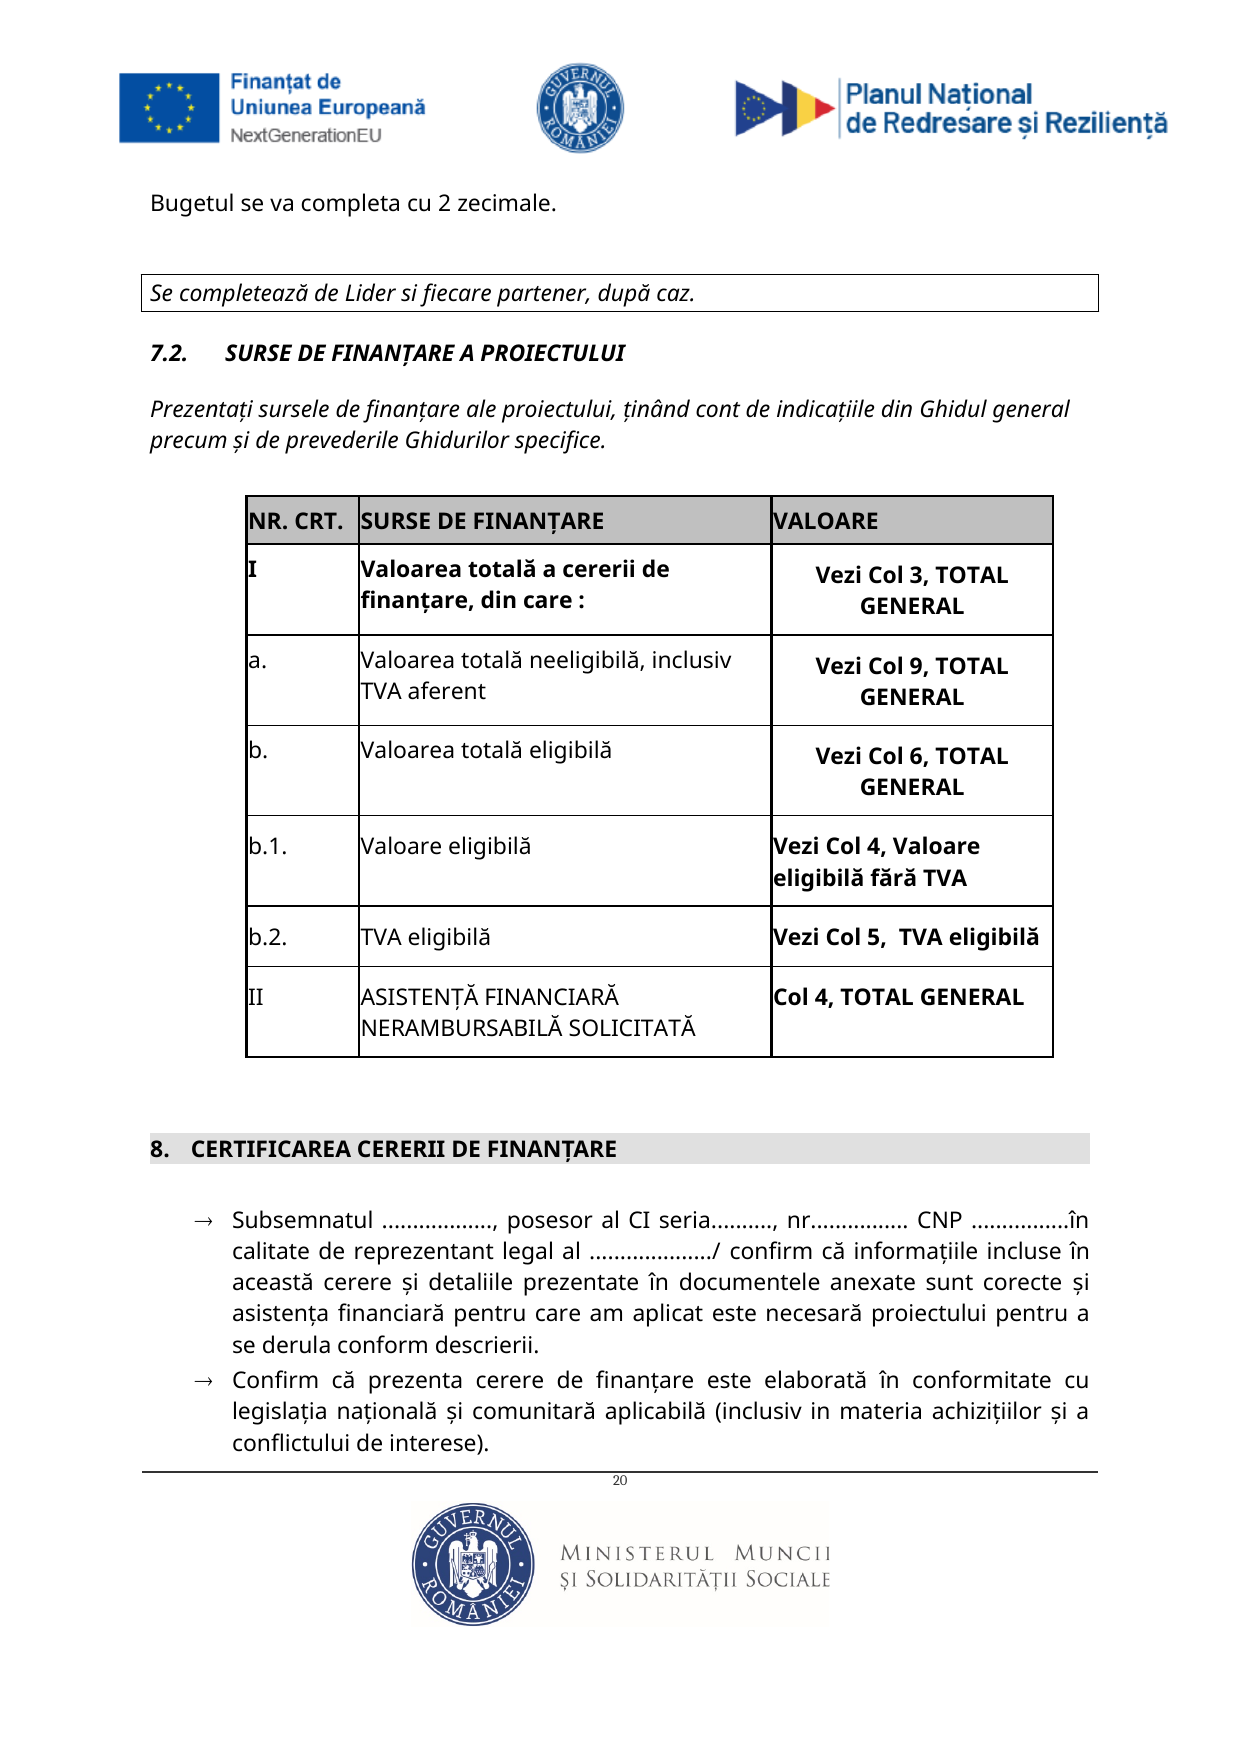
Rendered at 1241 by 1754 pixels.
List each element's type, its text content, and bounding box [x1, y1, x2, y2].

table_header VALOARE [773, 497, 1052, 543]
table_cell b.1. [248, 816, 358, 905]
text Se completează de Lider si fiecare partener, după caz. [142, 275, 1098, 311]
list CERTIFICAREA CERERII DE FINANŢARE [150, 1133, 1090, 1164]
table_cell Valoarea totală a cererii de finanţare, din care : [360, 545, 770, 634]
table_cell TVA eligibilă [360, 907, 770, 966]
table_cell Vezi Col 5, TVA eligibilă [773, 907, 1052, 966]
table_cell a. [248, 636, 358, 725]
list SURSE DE FINANŢARE A PROIECTULUI [150, 337, 1090, 368]
table_cell Col 4, TOTAL GENERAL [773, 967, 1052, 1056]
list Confirm că prezenta cerere de finanțare este elaborată în conformitate cu legislaţia naţională şi comunitară aplicabilă (inclusiv in materia achizițiilor și a conflictului de interese). [194, 1364, 1090, 1458]
table_cell I [248, 545, 358, 634]
list Subsemnatul .................., posesor al CI seria.........., nr................ CNP ................în calitate de reprezentant legal al ..................../ confirm că informaţiile incluse în această cerere şi detaliile prezentate în documentele anexate sunt corecte şi asistenţa financiară pentru care am aplicat este necesară proiectului pentru a se derula conform descrierii. [194, 1203, 1090, 1360]
table_cell ASISTENŢĂ FINANCIARĂ NERAMBURSABILĂ SOLICITATĂ [360, 967, 770, 1056]
text Prezentaţi sursele de finanţare ale proiectului, ţinând cont de indicaţiile din Ghidul general precum și de prevederile Ghidurilor specifice. [150, 393, 1090, 455]
table_header NR. CRT. [248, 497, 358, 543]
table_cell II [248, 967, 358, 1056]
table_cell b.2. [248, 907, 358, 966]
table_cell Vezi Col 4, Valoare eligibilă fără TVA [773, 816, 1052, 905]
table_cell Vezi Col 9, TOTAL GENERAL [773, 636, 1052, 725]
table_cell Vezi Col 6, TOTAL GENERAL [773, 726, 1052, 815]
table_header SURSE DE FINANŢARE [360, 497, 770, 543]
picture [66, 44, 1174, 174]
table_cell Valoare eligibilă [360, 816, 770, 905]
picture [411, 1501, 830, 1627]
table_cell Valoarea totală eligibilă [360, 726, 770, 815]
text Bugetul se va completa cu 2 zecimale. [150, 162, 1090, 218]
table_cell Valoarea totală neeligibilă, inclusiv TVA aferent [360, 636, 770, 725]
table_cell Vezi Col 3, TOTAL GENERAL [773, 545, 1052, 634]
table_cell b. [248, 726, 358, 815]
